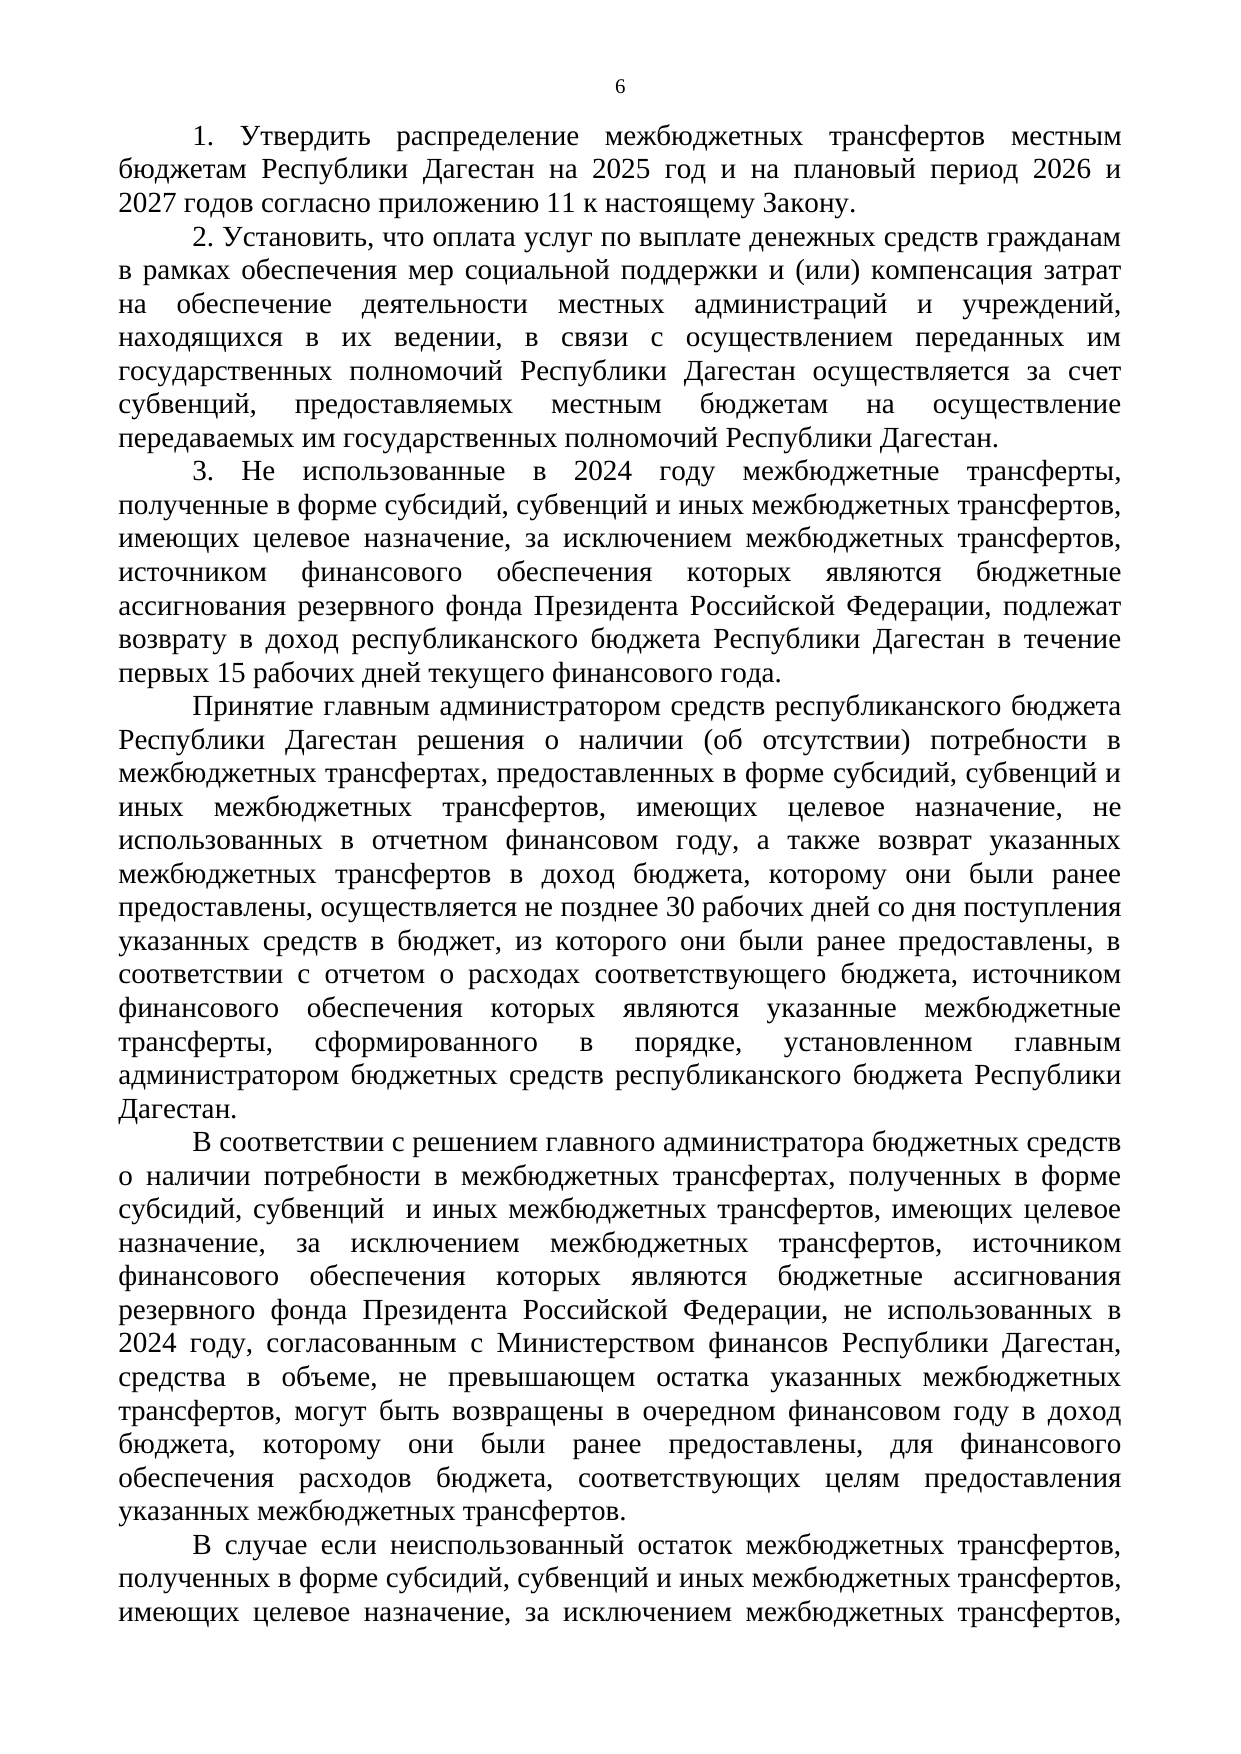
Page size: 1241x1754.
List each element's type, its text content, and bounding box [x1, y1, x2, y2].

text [118, 1527, 1122, 1627]
text Принятие главным администратором средств республиканского бюджета Республики Дагестан решения о наличии (об отсутствии) потребности в межбюджетных трансфертах, предоставленных в форме субсидий, субвенций и иных межбюджетных трансфертов, имеющих целевое назначение, не использованных в отчетном финансовом году, а также возврат указанных межбюджетных трансфертов в доход бюджета, которому они были ранее предоставлены, осуществляется не позднее 30 рабочих дней со дня поступления указанных средств в бюджет, из которого они были ранее предоставлены, в соответствии с отчетом о расходах соответствующего бюджета, источником финансового обеспечения которых являются указанные межбюджетные трансферты, сформированного в порядке, установленном главным администратором бюджетных средств республиканского бюджета Республики Дагестан. [118, 688, 1122, 1124]
text 3. Не использованные в 2024 году межбюджетные трансферты, полученные в форме субсидий, субвенций и иных межбюджетных трансфертов, имеющих целевое назначение, за исключением межбюджетных трансфертов, источником финансового обеспечения которых являются бюджетные ассигнования резервного фонда Президента Российской Федерации, подлежат возврату в доход республиканского бюджета Республики Дагестан в течение первых 15 рабочих дней текущего финансового года. [118, 453, 1122, 688]
text В соответствии с решением главного администратора бюджетных средств о наличии потребности в межбюджетных трансфертах, полученных в форме субсидий, субвенций и иных межбюджетных трансфертов, имеющих целевое назначение, за исключением межбюджетных трансфертов, источником финансового обеспечения которых являются бюджетные ассигнования резервного фонда Президента Российской Федерации, не использованных в 2024 году, согласованным с Министерством финансов Республики Дагестан, средства в объеме, не превышающем остатка указанных межбюджетных трансфертов, могут быть возвращены в очередном финансовом году в доход бюджета, которому они были ранее предоставлены, для финансового обеспечения расходов бюджета, соответствующих целям предоставления указанных межбюджетных трансфертов. [118, 1124, 1122, 1527]
text 1. Утвердить распределение межбюджетных трансфертов местным бюджетам Республики Дагестан на 2025 год и на плановый период 2026 и 2027 годов согласно приложению 11 к настоящему Закону. [118, 118, 1122, 219]
text 2. Установить, что оплата услуг по выплате денежных средств гражданам в рамках обеспечения мер социальной поддержки и (или) компенсация затрат на обеспечение деятельности местных администраций и учреждений, находящихся в их ведении, в связи с осуществлением переданных им государственных полномочий Республики Дагестан осуществляется за счет субвенций, предоставляемых местным бюджетам на осуществление передаваемых им государственных полномочий Республики Дагестан. [118, 219, 1122, 453]
